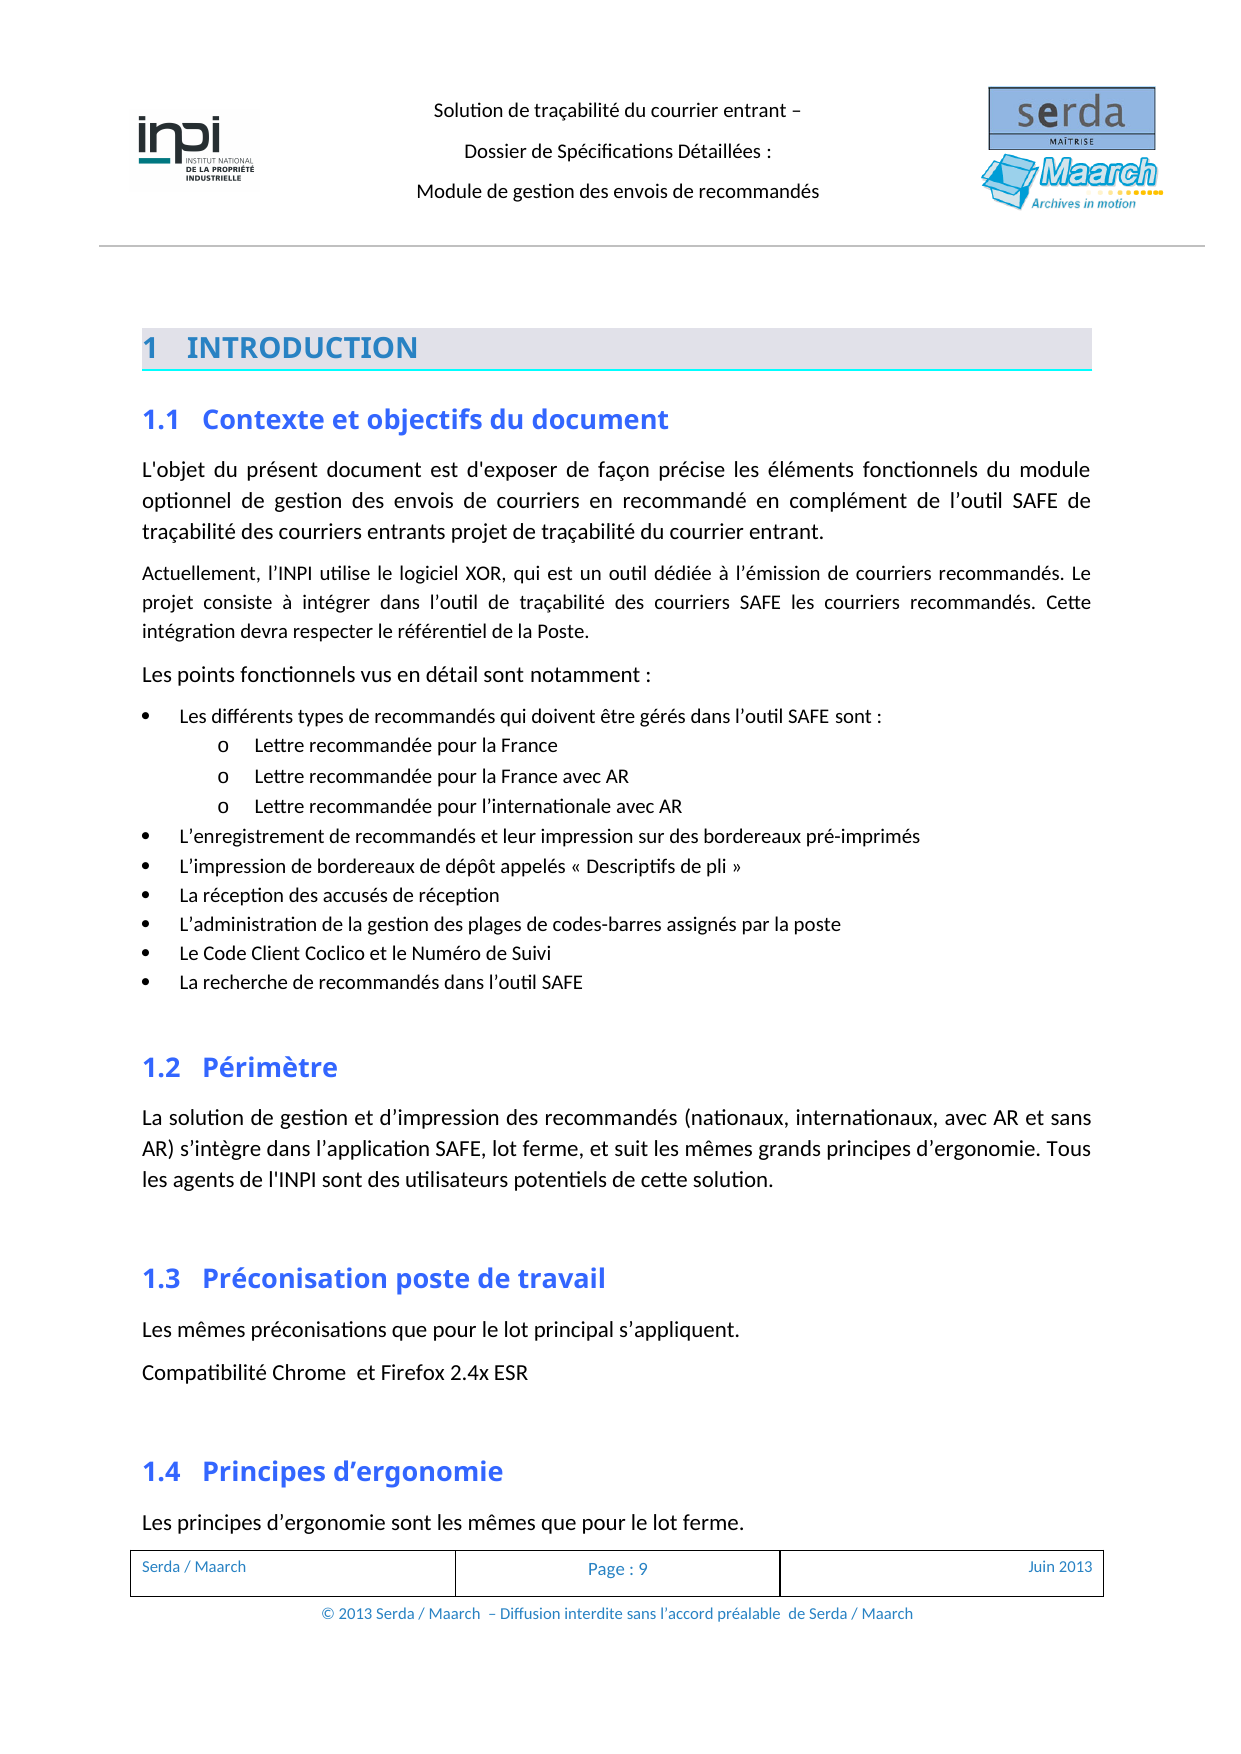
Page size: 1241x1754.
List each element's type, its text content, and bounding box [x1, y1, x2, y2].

picture [978, 151, 1166, 215]
list L’enregistrement de recommandés et leur impression sur des bordereaux pré-imprimés [142, 824, 1092, 849]
list Actuellement, l’INPI utilise le logiciel XOR, qui est un outil dédiée à l’émission de courriers recommandés. Le projet consiste à intégrer dans l’outil de traçabilité des courriers SAFE les courriers recommandés. Cette intégration devra respecter le référentiel de la Poste. [142, 560, 1092, 644]
text Les principes d’ergonomie sont les mêmes que pour le lot ferme. [142, 1508, 1092, 1536]
subtitle Contexte et objectifs du document [142, 400, 1092, 437]
list L’impression de bordereaux de dépôt appelés « Descriptifs de pli » [142, 853, 1092, 878]
list Le Code Client Coclico et le Numéro de Suivi [142, 940, 1092, 966]
subtitle Introduction [142, 328, 1092, 369]
subtitle Principes d’ergonomie [142, 1453, 1092, 1489]
text Les mêmes préconisations que pour le lot principal s’appliquent. [142, 1315, 1092, 1343]
list Lettre recommandée pour la France [217, 732, 1092, 759]
list Les différents types de recommandés qui doivent être gérés dans l’outil SAFE sont : [142, 703, 1092, 729]
picture [988, 86, 1156, 150]
subtitle Préconisation poste de travail [142, 1260, 1092, 1297]
text Les points fonctionnels vus en détail sont notamment : [142, 660, 1092, 688]
list Lettre recommandée pour la France avec AR [217, 763, 1092, 789]
text La solution de gestion et d’impression des recommandés (nationaux, internationaux, avec AR et sans AR) s’intègre dans l’application SAFE, lot ferme, et suit les mêmes grands principes d’ergonomie. Tous les agents de l'INPI sont des utilisateurs potentiels de cette solution. [142, 1103, 1092, 1193]
picture [128, 109, 260, 192]
list La recherche de recommandés dans l’outil SAFE [142, 969, 1092, 995]
list La réception des accusés de réception [142, 882, 1092, 907]
list L’administration de la gestion des plages de codes-barres assignés par la poste [142, 911, 1092, 937]
list Lettre recommandée pour l’internationale avec AR [217, 793, 1092, 820]
subtitle Périmètre [142, 1049, 1092, 1086]
text L'objet du présent document est d'exposer de façon précise les éléments fonctionnels du module optionnel de gestion des envois de courriers en recommandé en complément de l’outil SAFE de traçabilité des courriers entrants projet de traçabilité du courrier entrant. [142, 455, 1092, 545]
text Compatibilité Chrome et Firefox 2.4x ESR [142, 1358, 1092, 1386]
